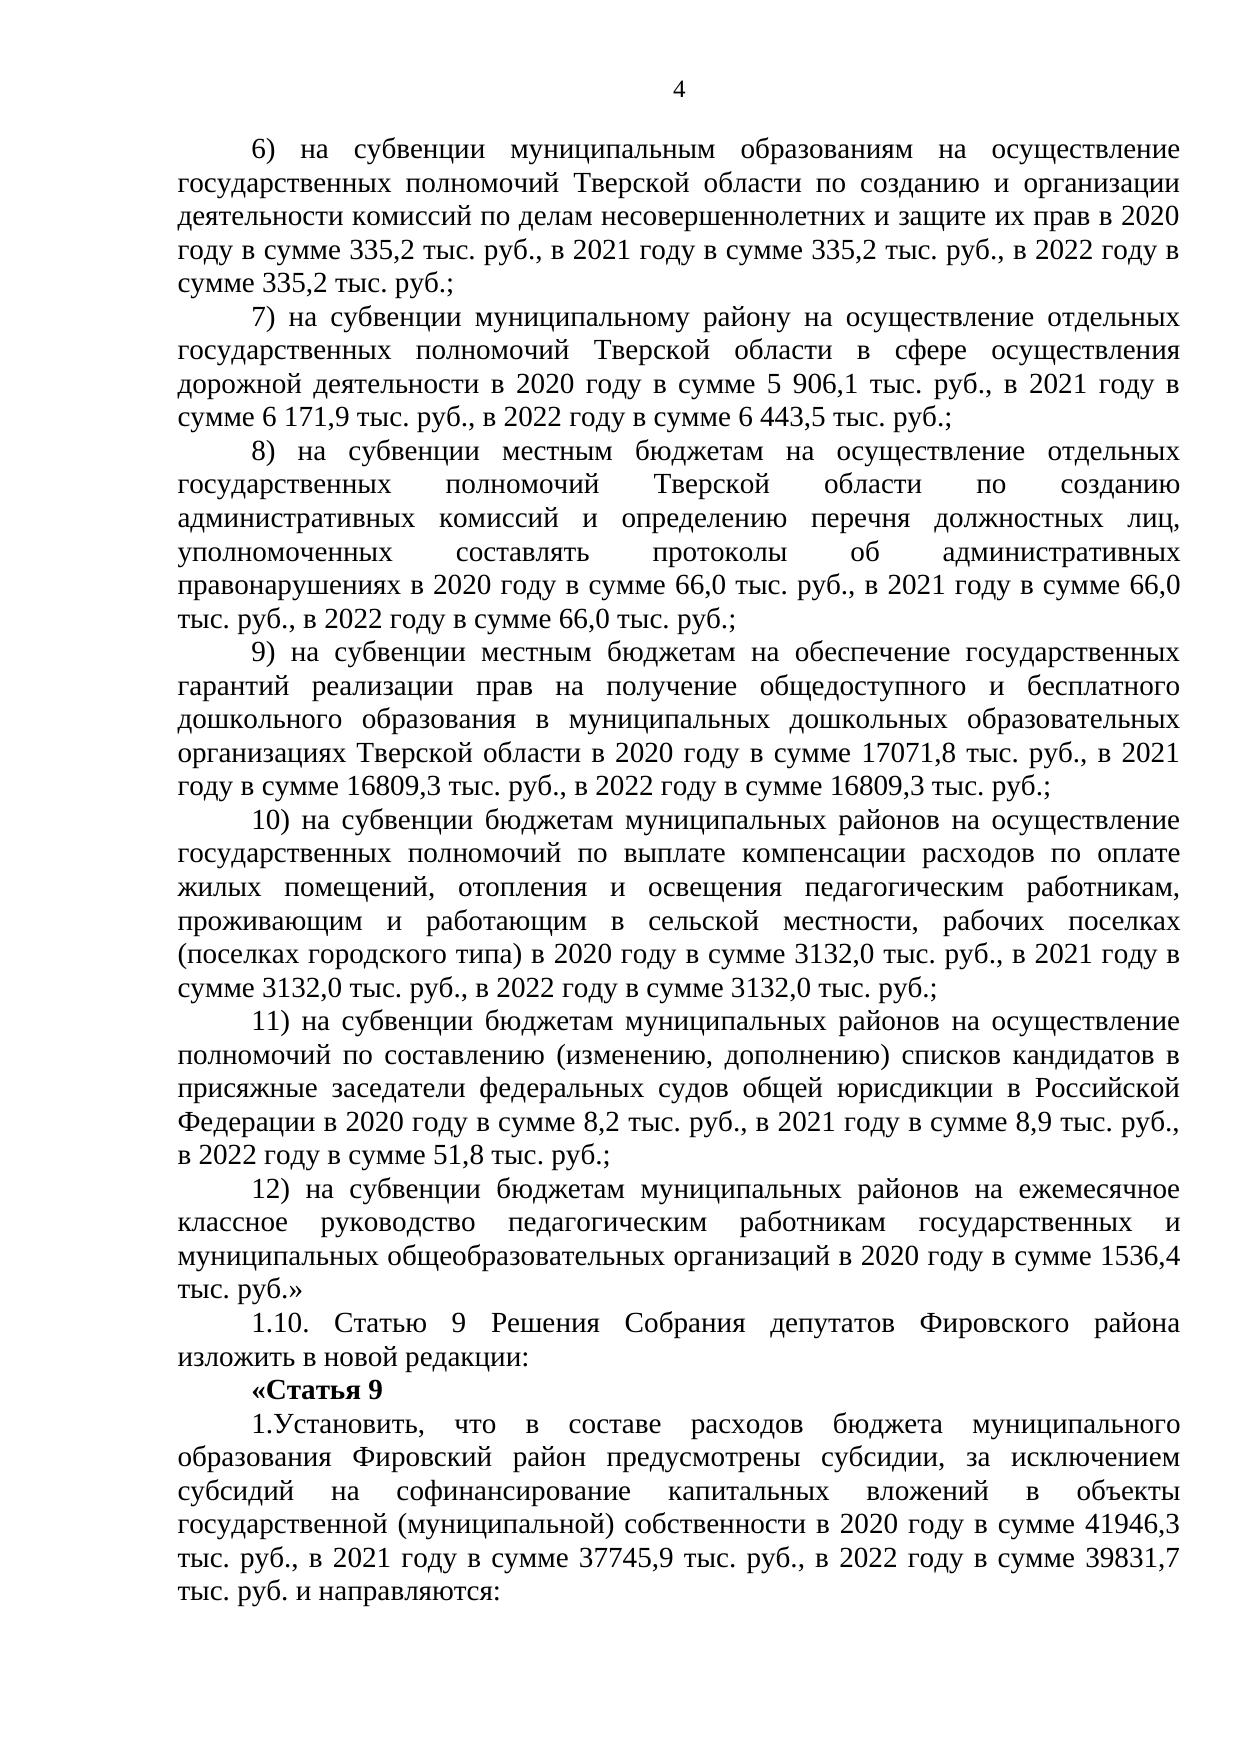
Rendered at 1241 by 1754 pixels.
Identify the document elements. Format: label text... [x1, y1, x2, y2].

text «Статья 9 [177, 1372, 1181, 1406]
text 10) на субвенции бюджетам муниципальных районов на осуществление государственных полномочий по выплате компенсации расходов по оплате жилых помещений, отопления и освещения педагогическим работникам, проживающим и работающим в сельской местности, рабочих поселках (поселках городского типа) в 2020 году в сумме 3132,0 тыс. руб., в 2021 году в сумме 3132,0 тыс. руб., в 2022 году в сумме 3132,0 тыс. руб.; [177, 802, 1181, 1003]
text 7) на субвенции муниципальному району на осуществление отдельных государственных полномочий Тверской области в сфере осуществления дорожной деятельности в 2020 году в сумме 5 906,1 тыс. руб., в 2021 году в сумме 6 171,9 тыс. руб., в 2022 году в сумме 6 443,5 тыс. руб.; [177, 299, 1181, 433]
text 8) на субвенции местным бюджетам на осуществление отдельных государственных полномочий Тверской области по созданию административных комиссий и определению перечня должностных лиц, уполномоченных составлять протоколы об административных правонарушениях в 2020 году в сумме 66,0 тыс. руб., в 2021 году в сумме 66,0 тыс. руб., в 2022 году в сумме 66,0 тыс. руб.; [177, 433, 1181, 634]
text 1.10. Статью 9 Решения Собрания депутатов Фировского района изложить в новой редакции: [177, 1305, 1181, 1372]
text 11) на субвенции бюджетам муниципальных районов на осуществление полномочий по составлению (изменению, дополнению) списков кандидатов в присяжные заседатели федеральных судов общей юрисдикции в Российской Федерации в 2020 году в сумме 8,2 тыс. руб., в 2021 году в сумме 8,9 тыс. руб., в 2022 году в сумме 51,8 тыс. руб.; [177, 1003, 1181, 1171]
text 6) на субвенции муниципальным образованиям на осуществление государственных полномочий Тверской области по созданию и организации деятельности комиссий по делам несовершеннолетних и защите их прав в 2020 году в сумме 335,2 тыс. руб., в 2021 году в сумме 335,2 тыс. руб., в 2022 году в сумме 335,2 тыс. руб.; [177, 131, 1181, 299]
text 9) на субвенции местным бюджетам на обеспечение государственных гарантий реализации прав на получение общедоступного и бесплатного дошкольного образования в муниципальных дошкольных образовательных организациях Тверской области в 2020 году в сумме 17071,8 тыс. руб., в 2021 году в сумме 16809,3 тыс. руб., в 2022 году в сумме 16809,3 тыс. руб.; [177, 634, 1181, 802]
text 12) на субвенции бюджетам муниципальных районов на ежемесячное классное руководство педагогическим работникам государственных и муниципальных общеобразовательных организаций в 2020 году в сумме 1536,4 тыс. руб.» [177, 1171, 1181, 1305]
text 1.Установить, что в составе расходов бюджета муниципального образования Фировский район предусмотрены субсидии, за исключением субсидий на софинансирование капитальных вложений в объекты государственной (муниципальной) собственности в 2020 году в сумме 41946,3 тыс. руб., в 2021 году в сумме 37745,9 тыс. руб., в 2022 году в сумме 39831,7 тыс. руб. и направляются: [177, 1406, 1181, 1607]
